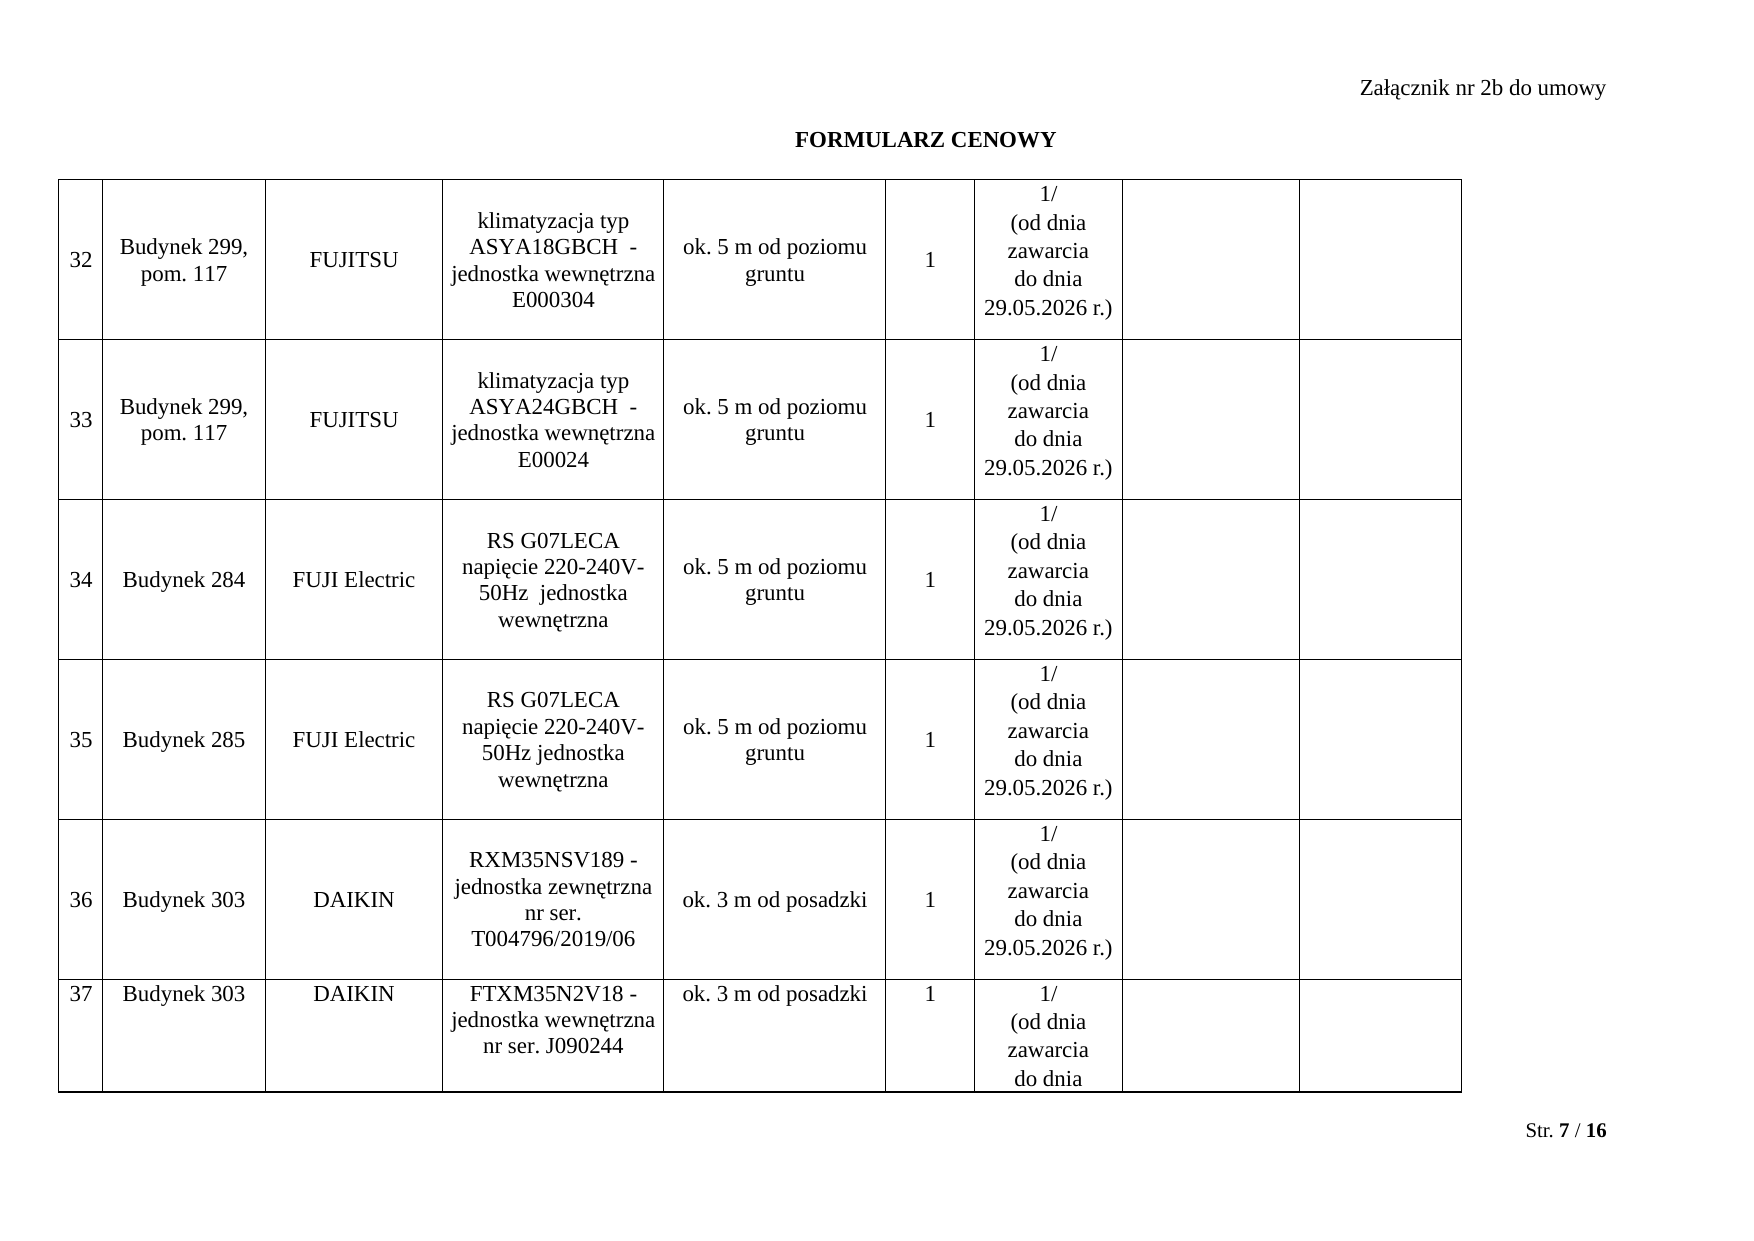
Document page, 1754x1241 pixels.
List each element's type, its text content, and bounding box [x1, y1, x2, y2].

table_cell 32 [59, 180, 102, 339]
table_cell 1 [886, 820, 974, 979]
table_cell [1300, 180, 1461, 339]
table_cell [975, 980, 1122, 1091]
table_cell Budynek 299, pom. 117 [103, 340, 265, 499]
table_cell RS G07LECA napięcie 220-240V- 50Hz jednostka wewnętrzna [443, 500, 663, 659]
table_cell [1300, 820, 1461, 979]
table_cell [975, 820, 1122, 979]
table_cell ok. 5 m od poziomu gruntu [664, 340, 885, 499]
table_cell DAIKIN [266, 820, 442, 979]
table_cell 1 [886, 660, 974, 819]
table_cell RS G07LECA napięcie 220-240V- 50Hz jednostka wewnętrzna [443, 660, 663, 819]
table_cell 33 [59, 340, 102, 499]
table_cell [1123, 180, 1299, 339]
table_cell RXM35NSV189 - jednostka zewnętrzna nr ser. T004796/2019/06 [443, 820, 663, 979]
table_cell Budynek 285 [103, 660, 265, 819]
table_cell 1 [886, 180, 974, 339]
table_cell [1300, 660, 1461, 819]
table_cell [443, 980, 663, 1091]
table_cell 1 [886, 500, 974, 659]
table_cell ok. 3 m od posadzki [664, 820, 885, 979]
table_cell FUJITSU [266, 180, 442, 339]
table_cell [1123, 820, 1299, 979]
table_cell Budynek 284 [103, 500, 265, 659]
table_cell Budynek 303 [103, 820, 265, 979]
table_cell 34 [59, 500, 102, 659]
table_cell Budynek 303 [103, 980, 265, 1091]
table_cell ok. 5 m od poziomu gruntu [664, 500, 885, 659]
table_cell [975, 180, 1122, 339]
table_cell 37 [59, 980, 102, 1091]
table_cell 1 [886, 340, 974, 499]
table_cell 1 [886, 980, 974, 1091]
table_cell ok. 5 m od poziomu gruntu [664, 660, 885, 819]
table_cell [1123, 980, 1299, 1091]
table_cell klimatyzacja typ ASYA24GBCH - jednostka wewnętrzna E00024 [443, 340, 663, 499]
table_cell [1300, 500, 1461, 659]
table_cell [1123, 660, 1299, 819]
table_cell 1/ (od dnia zawarcia do dnia 29.05.2026 r.) [975, 340, 1122, 499]
table_cell DAIKIN [266, 980, 442, 1091]
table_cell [664, 180, 885, 339]
table_cell klimatyzacja typ ASYA18GBCH - jednostka wewnętrzna E000304 [443, 180, 663, 339]
table_cell 1/ (od dnia zawarcia do dnia 29.05.2026 r.) [975, 500, 1122, 659]
table_cell FUJI Electric [266, 660, 442, 819]
table_cell [1123, 500, 1299, 659]
table_cell [1300, 980, 1461, 1091]
table_cell FUJITSU [266, 340, 442, 499]
table_cell [1123, 340, 1299, 499]
table_cell 36 [59, 820, 102, 979]
table_cell 1/ (od dnia zawarcia do dnia 29.05.2026 r.) [975, 660, 1122, 819]
table_cell [1300, 340, 1461, 499]
table_cell 35 [59, 660, 102, 819]
table_cell ok. 3 m od posadzki [664, 980, 885, 1091]
table_cell Budynek 299, pom. 117 [103, 180, 265, 339]
table_cell FUJI Electric [266, 500, 442, 659]
